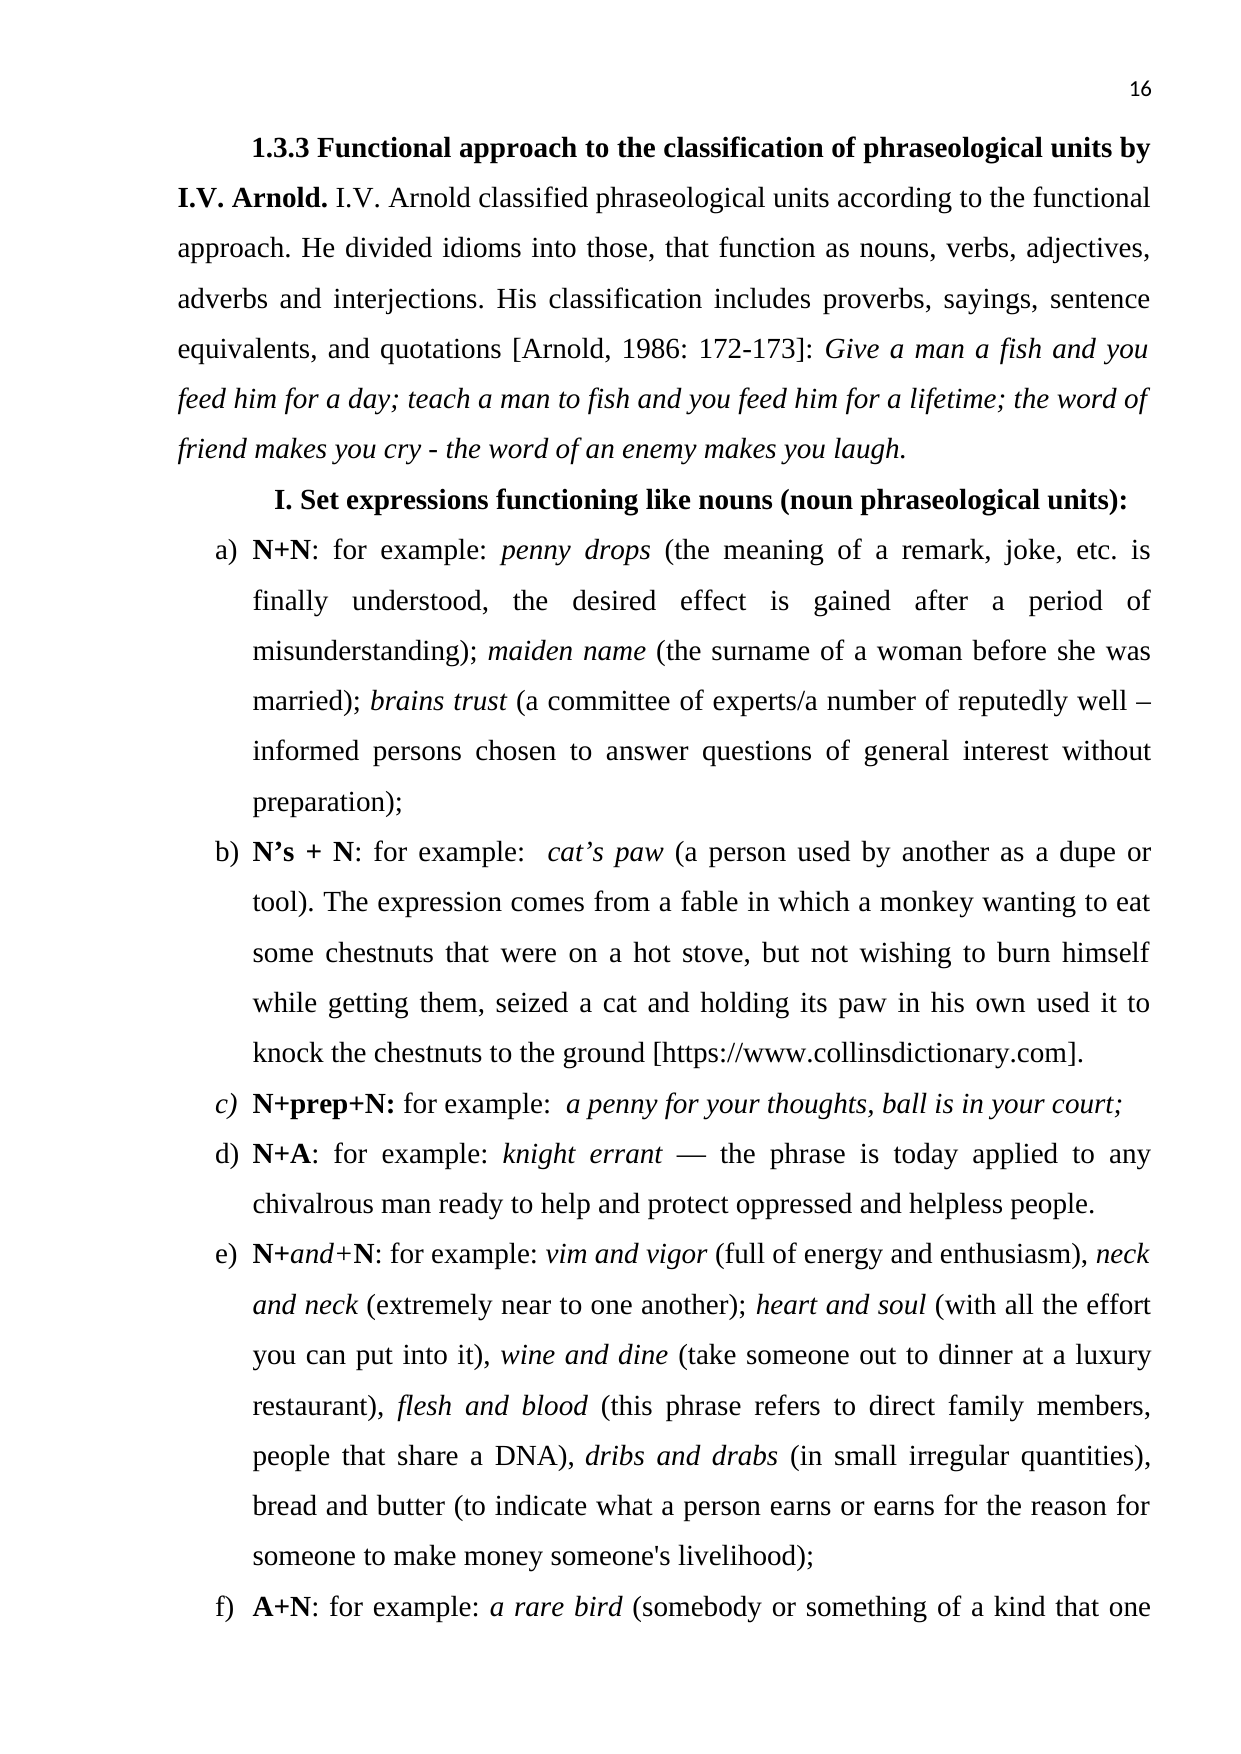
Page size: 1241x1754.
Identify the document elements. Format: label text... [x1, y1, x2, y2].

list N+and+N: for example: vim and vigor (full of energy and enthusiasm), neck and neck (extremely near to one another); heart and soul (with all the effort you can put into it), wine and dine (take someone out to dinner at a luxury restaurant), flesh and blood (this phrase refers to direct family members, people that share a DNA), dribs and drabs (in small irregular quantities), bread and butter (to indicate what a person earns or earns for the reason for someone to make money someone's livelihood); [215, 1237, 1152, 1572]
list N+N: for example: penny drops (the meaning of a remark, joke, etc. is finally understood, the desired effect is gained after a period of misunderstanding); maiden name (the surname of a woman before she was married); brains trust (a committee of experts/a number of reputedly well – informed persons chosen to answer questions of general interest without preparation); [215, 532, 1152, 817]
list N’s + N: for example: cat’s paw (a person used by another as a dupe or tool). The expression comes from a fable in which a monkey wanting to eat some chestnuts that were on a hot stove, but not wishing to burn himself while getting them, seized a cat and holding its paw in his own used it to knock the chestnuts to the ground [https://www.collinsdictionary.com]. [215, 834, 1152, 1069]
list N+A: for example: knight errant — the phrase is today applied to any chivalrous man ready to help and protect oppressed and helpless people. [215, 1136, 1152, 1220]
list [215, 1589, 1152, 1622]
subtitle 1.3.3 Functional approach to the classification of phraseological units by I.V. Arnold. I.V. Arnold classified phraseological units according to the functional approach. He divided idioms into those, that function as nouns, verbs, adjectives, adverbs and interjections. His classification includes proverbs, sayings, sentence equivalents, and quotations [Arnold, 1986: 172-173]: Give a man a fish and you feed him for a day; teach a man to fish and you feed him for a lifetime; the word of friend makes you cry - the word of an enemy makes you laugh. [177, 130, 1152, 465]
list N+prep+N: for example: a penny for your thoughts, ball is in your court; [215, 1086, 1152, 1119]
text І. Set expressions functioning like nouns (noun phraseological units): [177, 482, 1152, 516]
